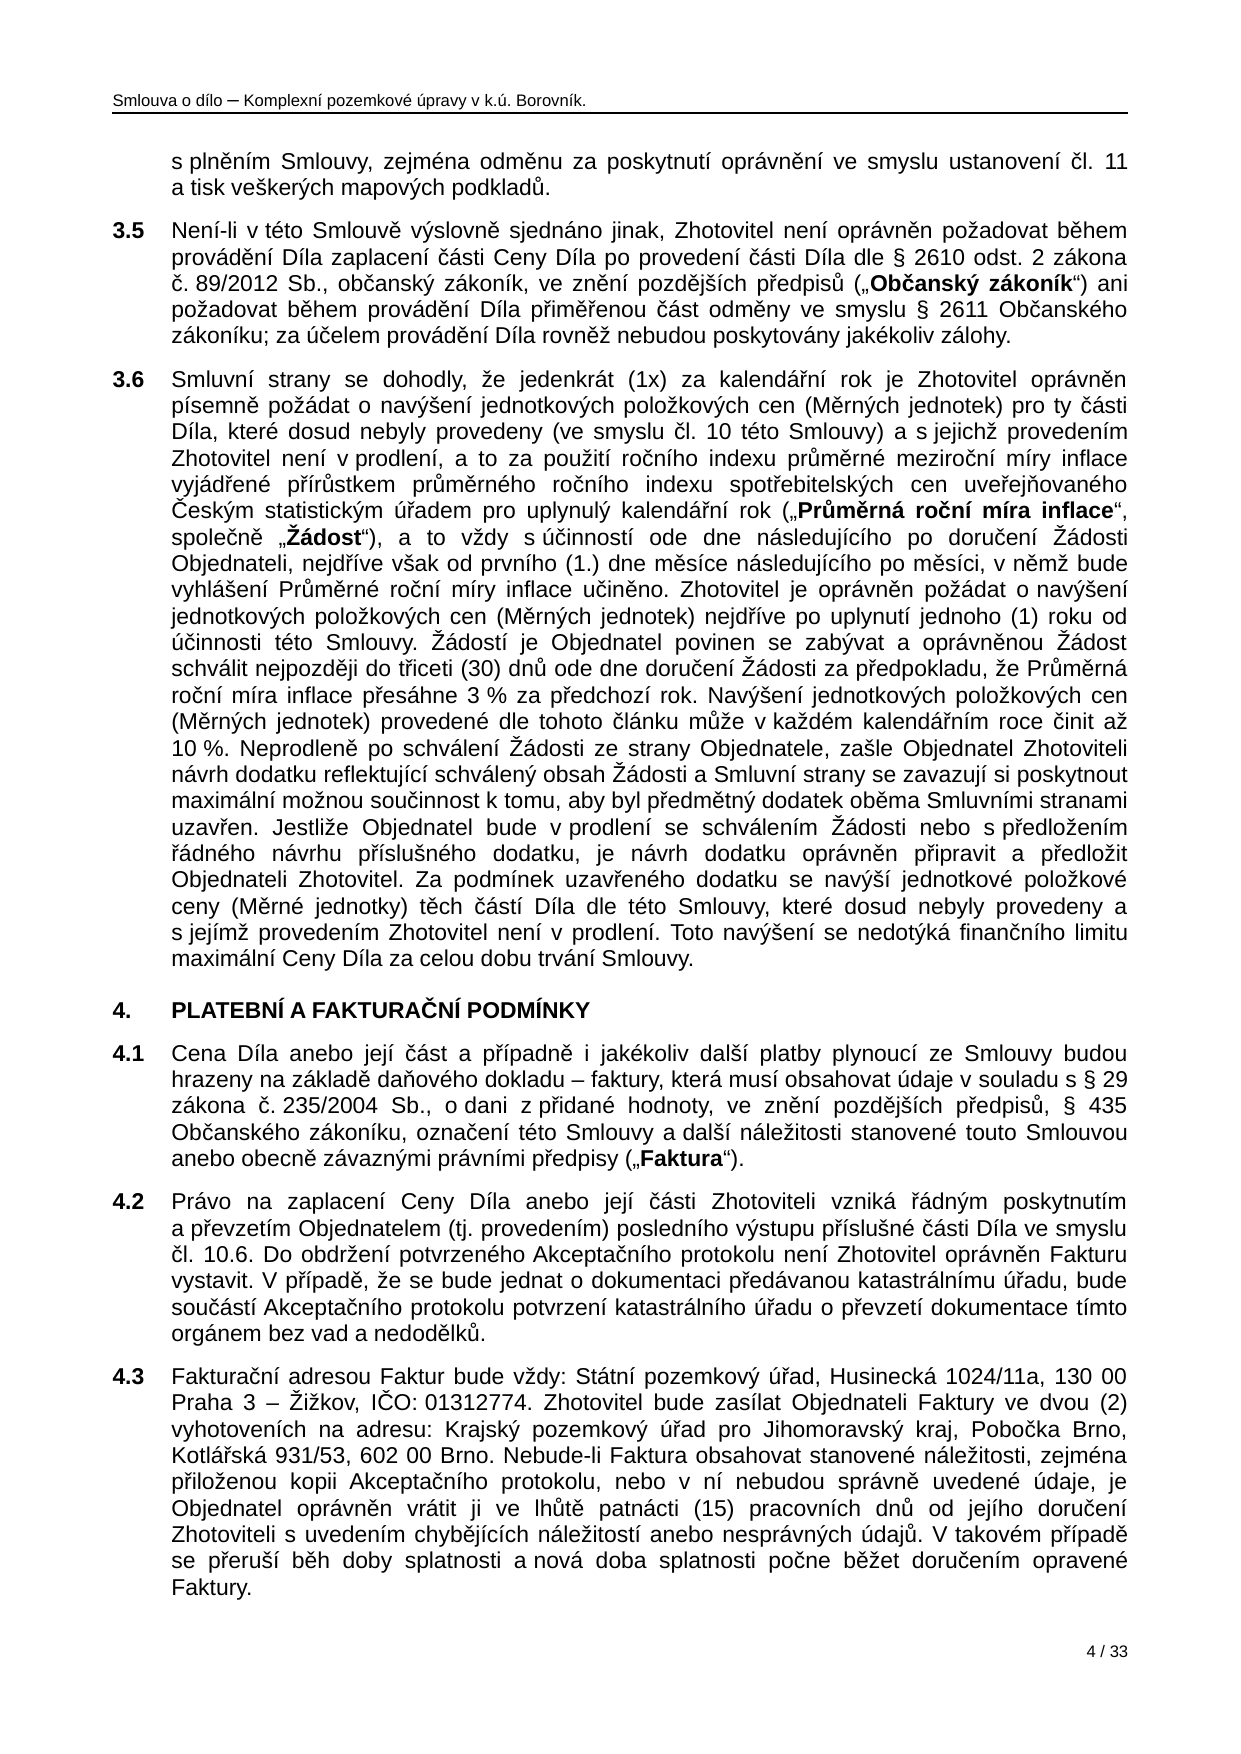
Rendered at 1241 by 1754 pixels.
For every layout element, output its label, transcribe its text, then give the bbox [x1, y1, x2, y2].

text Fakturační adresou Faktur bude vždy: Státní pozemkový úřad, Husinecká 1024/11a, 130 00 Praha 3 – Žižkov, IČO: 01312774. Zhotovitel bude zasílat Objednateli Faktury ve dvou (2) vyhotoveních na adresu: Krajský pozemkový úřad pro Jihomoravský kraj, Pobočka Brno, Kotlářská 931/53, 602 00 Brno. Nebude-li Faktura obsahovat stanovené náležitosti, zejména přiloženou kopii Akceptačního protokolu, nebo v ní nebudou správně uvedené údaje, je Objednatel oprávněn vrátit ji ve lhůtě patnácti (15) pracovních dnů od jejího doručení Zhotoviteli s uvedením chybějících náležitostí anebo nesprávných údajů. V takovém případě se přeruší běh doby splatnosti a nová doba splatnosti počne běžet doručením opravené Faktury. [112, 1363, 1128, 1600]
text Smluvní strany se dohodly, že jedenkrát (1x) za kalendářní rok je Zhotovitel oprávněn písemně požádat o navýšení jednotkových položkových cen (Měrných jednotek) pro ty části Díla, které dosud nebyly provedeny (ve smyslu čl. 10 této Smlouvy) a s jejichž provedením Zhotovitel není v prodlení, a to za použití ročního indexu průměrné meziroční míry inflace vyjádřené přírůstkem průměrného ročního indexu spotřebitelských cen uveřejňovaného Českým statistickým úřadem pro uplynulý kalendářní rok („Průměrná roční míra inflace“, společně „Žádost“), a to vždy s účinností ode dne následujícího po doručení Žádosti Objednateli, nejdříve však od prvního (1.) dne měsíce následujícího po měsíci, v němž bude vyhlášení Průměrné roční míry inflace učiněno. Zhotovitel je oprávněn požádat o navýšení jednotkových položkových cen (Měrných jednotek) nejdříve po uplynutí jednoho (1) roku od účinnosti této Smlouvy. Žádostí je Objednatel povinen se zabývat a oprávněnou Žádost schválit nejpozději do třiceti (30) dnů ode dne doručení Žádosti za předpokladu, že Průměrná roční míra inflace přesáhne 3 % za předchozí rok. Navýšení jednotkových položkových cen (Měrných jednotek) provedené dle tohoto článku může v každém kalendářním roce činit až 10 %. Neprodleně po schválení Žádosti ze strany Objednatele, zašle Objednatel Zhotoviteli návrh dodatku reflektující schválený obsah Žádosti a Smluvní strany se zavazují si poskytnout maximální možnou součinnost k tomu, aby byl předmětný dodatek oběma Smluvními stranami uzavřen. Jestliže Objednatel bude v prodlení se schválením Žádosti nebo s předložením řádného návrhu příslušného dodatku, je návrh dodatku oprávněn připravit a předložit Objednateli Zhotovitel. Za podmínek uzavřeného dodatku se navýší jednotkové položkové ceny (Měrné jednotky) těch částí Díla dle této Smlouvy, které dosud nebyly provedeny a s jejímž provedením Zhotovitel není v prodlení. Toto navýšení se nedotýká finančního limitu maximální Ceny Díla za celou dobu trvání Smlouvy. [112, 366, 1128, 972]
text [112, 148, 1128, 200]
text Není-li v této Smlouvě výslovně sjednáno jinak, Zhotovitel není oprávněn požadovat během provádění Díla zaplacení části Ceny Díla po provedení části Díla dle § 2610 odst. 2 zákona č. 89/2012 Sb., občanský zákoník, ve znění pozdějších předpisů („Občanský zákoník“) ani požadovat během provádění Díla přiměřenou část odměny ve smyslu § 2611 Občanského zákoníku; za účelem provádění Díla rovněž nebudou poskytovány jakékoliv zálohy. [112, 217, 1128, 349]
text Platební a fakturační podmínky [112, 997, 1128, 1023]
text Cena Díla anebo její část a případně i jakékoliv další platby plynoucí ze Smlouvy budou hrazeny na základě daňového dokladu – faktury, která musí obsahovat údaje v souladu s § 29 zákona č. 235/2004 Sb., o dani z přidané hodnoty, ve znění pozdějších předpisů, § 435 Občanského zákoníku, označení této Smlouvy a další náležitosti stanovené touto Smlouvou anebo obecně závaznými právními předpisy („Faktura“). [112, 1040, 1128, 1171]
text Právo na zaplacení Ceny Díla anebo její části Zhotoviteli vzniká řádným poskytnutím a převzetím Objednatelem (tj. provedením) posledního výstupu příslušné části Díla ve smyslu čl. 10.6. Do obdržení potvrzeného Akceptačního protokolu není Zhotovitel oprávněn Fakturu vystavit. V případě, že se bude jednat o dokumentaci předávanou katastrálnímu úřadu, bude součástí Akceptačního protokolu potvrzení katastrálního úřadu o převzetí dokumentace tímto orgánem bez vad a nedodělků. [112, 1188, 1128, 1346]
